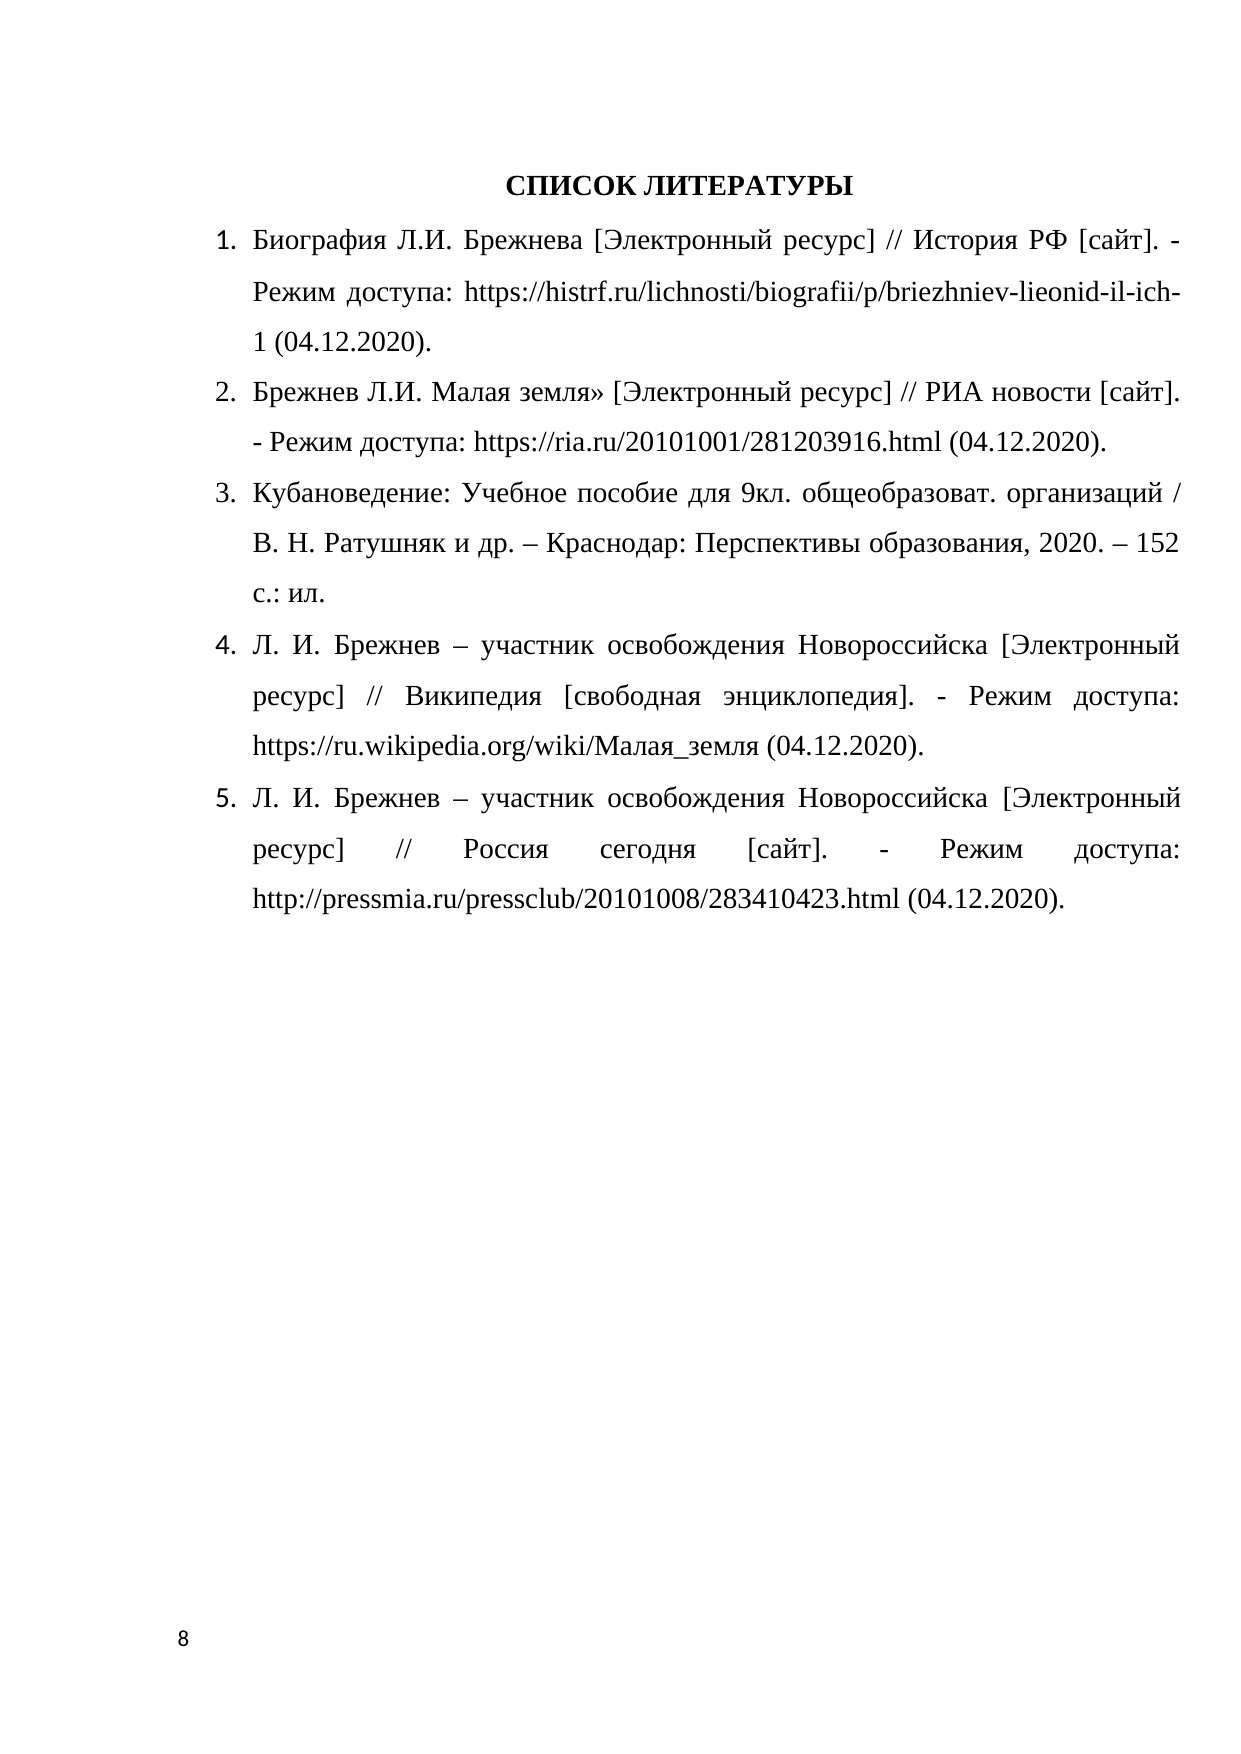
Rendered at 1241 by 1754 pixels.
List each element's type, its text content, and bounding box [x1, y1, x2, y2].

list Л. И. Брежнев – участник освобождения Новороссийска [Электронный ресурс] // Википедия [свободная энциклопедия]. - Режим доступа: https://ru.wikipedia.org/wiki/Малая_земля (04.12.2020). [215, 626, 1181, 762]
list Кубановедение: Учебное пособие для 9кл. общеобразоват. организаций / В. Н. Ратушняк и др. – Краснодар: Перспективы образования, 2020. – 152 с.: ил. [215, 475, 1181, 609]
list Брежнев Л.И. Малая земля» [Электронный ресурс] // РИА новости [сайт]. - Режим доступа: https://ria.ru/20101001/281203916.html (04.12.2020). [215, 374, 1181, 458]
list Л. И. Брежнев – участник освобождения Новороссийска [Электронный ресурс] // Россия сегодня [сайт]. - Режим доступа: http://pressmia.ru/pressclub/20101008/283410423.html (04.12.2020). [215, 779, 1181, 915]
list Биография Л.И. Брежнева [Электронный ресурс] // История РФ [сайт]. - Режим доступа: https://histrf.ru/lichnosti/biografii/p/briezhniev-lieonid-il-ich-1 (04.12.2020). [215, 221, 1181, 357]
text Список литературы [177, 168, 1181, 202]
